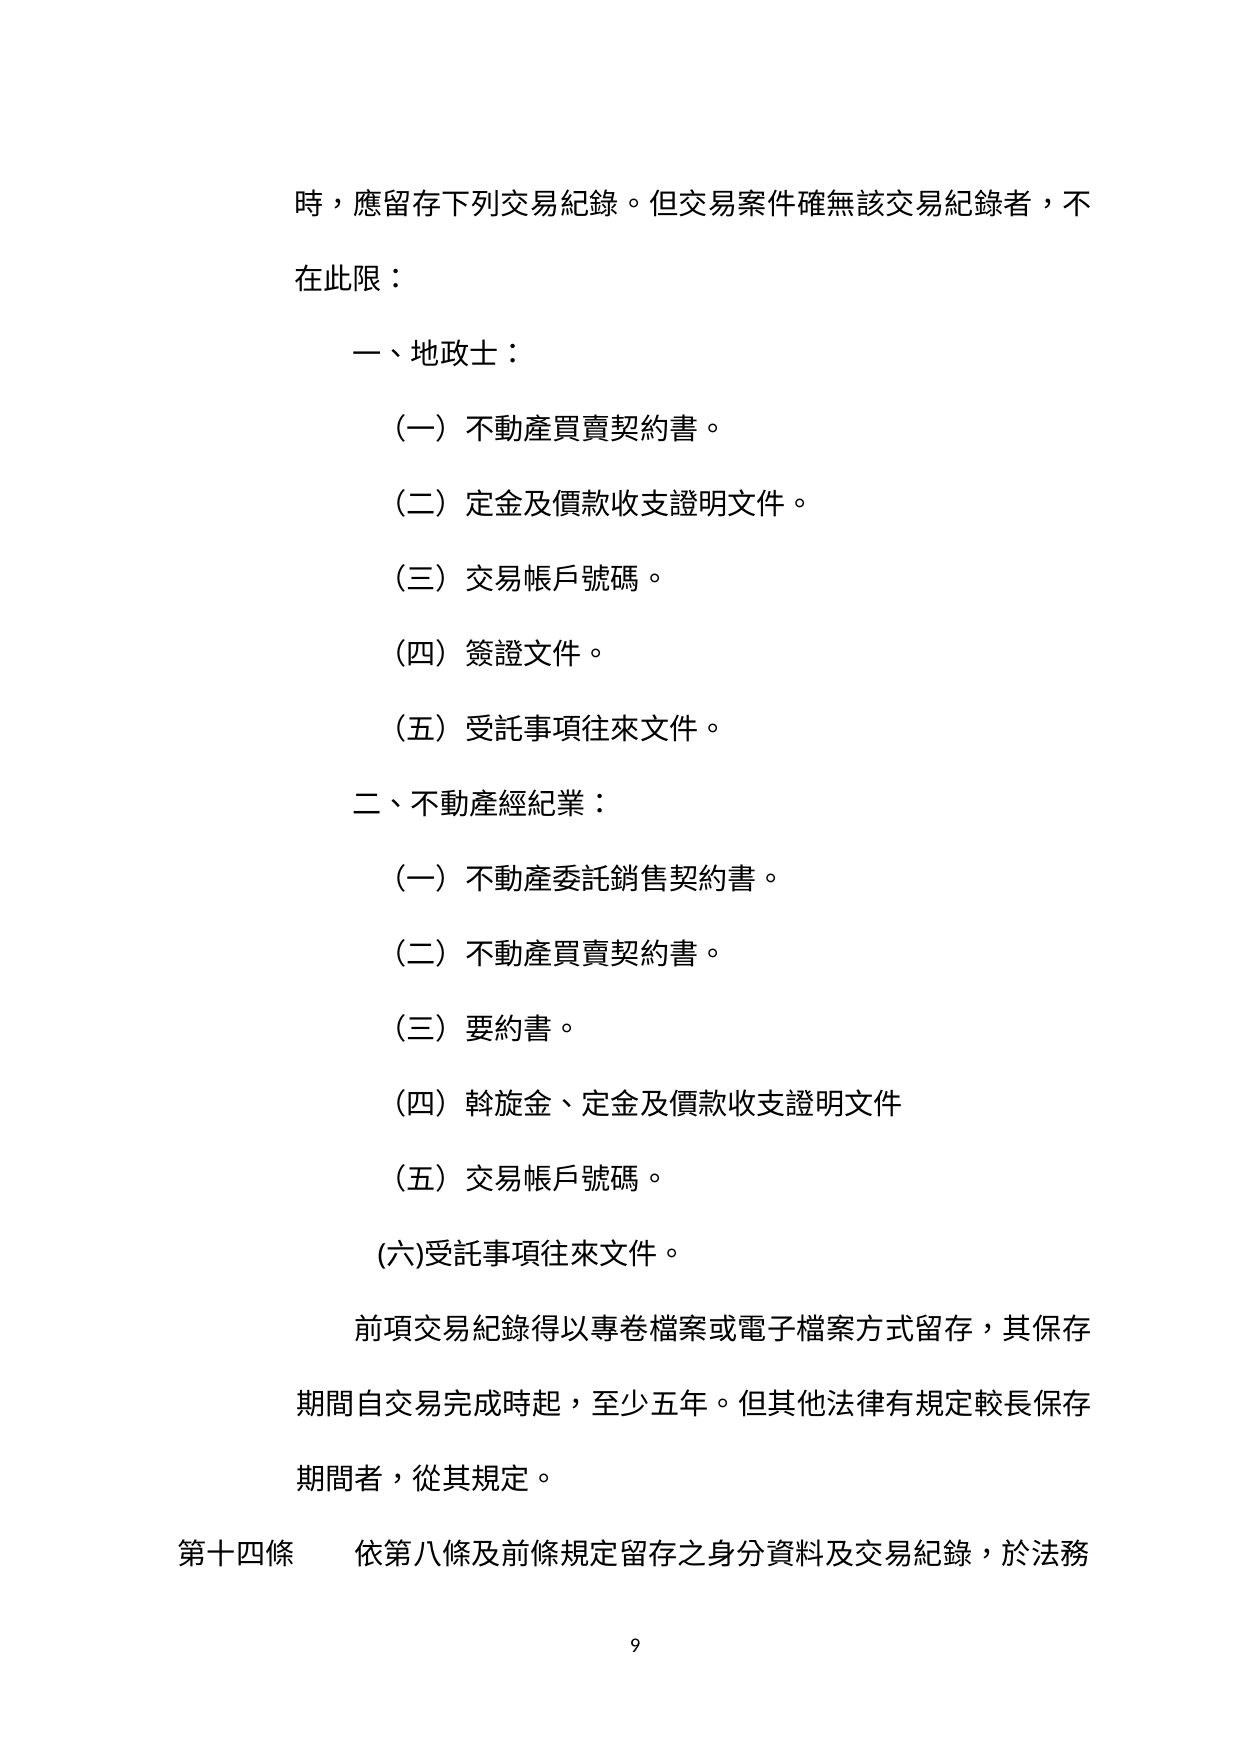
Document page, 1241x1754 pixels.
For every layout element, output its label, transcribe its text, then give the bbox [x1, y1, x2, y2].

text (六)受託事項往來文件。 [377, 1214, 1092, 1289]
text （一）不動產買賣契約書。 [377, 389, 1092, 464]
text 第十三條 地政士及不動產經紀業從事與不動產買賣交易有關之行為時，應留存下列交易紀錄。但交易案件確無該交易紀錄者，不在此限： [177, 164, 1092, 314]
text （三）交易帳戶號碼。 [377, 539, 1092, 614]
text 第十四條 依第八條及前條規定留存之身分資料及交易紀錄，於法務部調查局（以下簡稱調查局）或司法機關依法要求時，應迅速提供，以重建個別交易。 [177, 1514, 1092, 1589]
text （二）不動產買賣契約書。 [377, 914, 1092, 989]
text （四）簽證文件。 [377, 614, 1092, 689]
text 二、不動產經紀業： [352, 764, 1092, 839]
text 前項交易紀錄得以專卷檔案或電子檔案方式留存，其保存期間自交易完成時起，至少五年。但其他法律有規定較長保存期間者，從其規定。 [296, 1289, 1092, 1514]
text 一、地政士： [352, 314, 1092, 389]
text （一）不動產委託銷售契約書。 [377, 839, 1092, 914]
text （四）斡旋金、定金及價款收支證明文件 [377, 1064, 1092, 1139]
text （二）定金及價款收支證明文件。 [377, 464, 1092, 539]
text （三）要約書。 [377, 989, 1092, 1064]
text （五）受託事項往來文件。 [377, 689, 1092, 764]
text （五）交易帳戶號碼。 [377, 1139, 1092, 1214]
